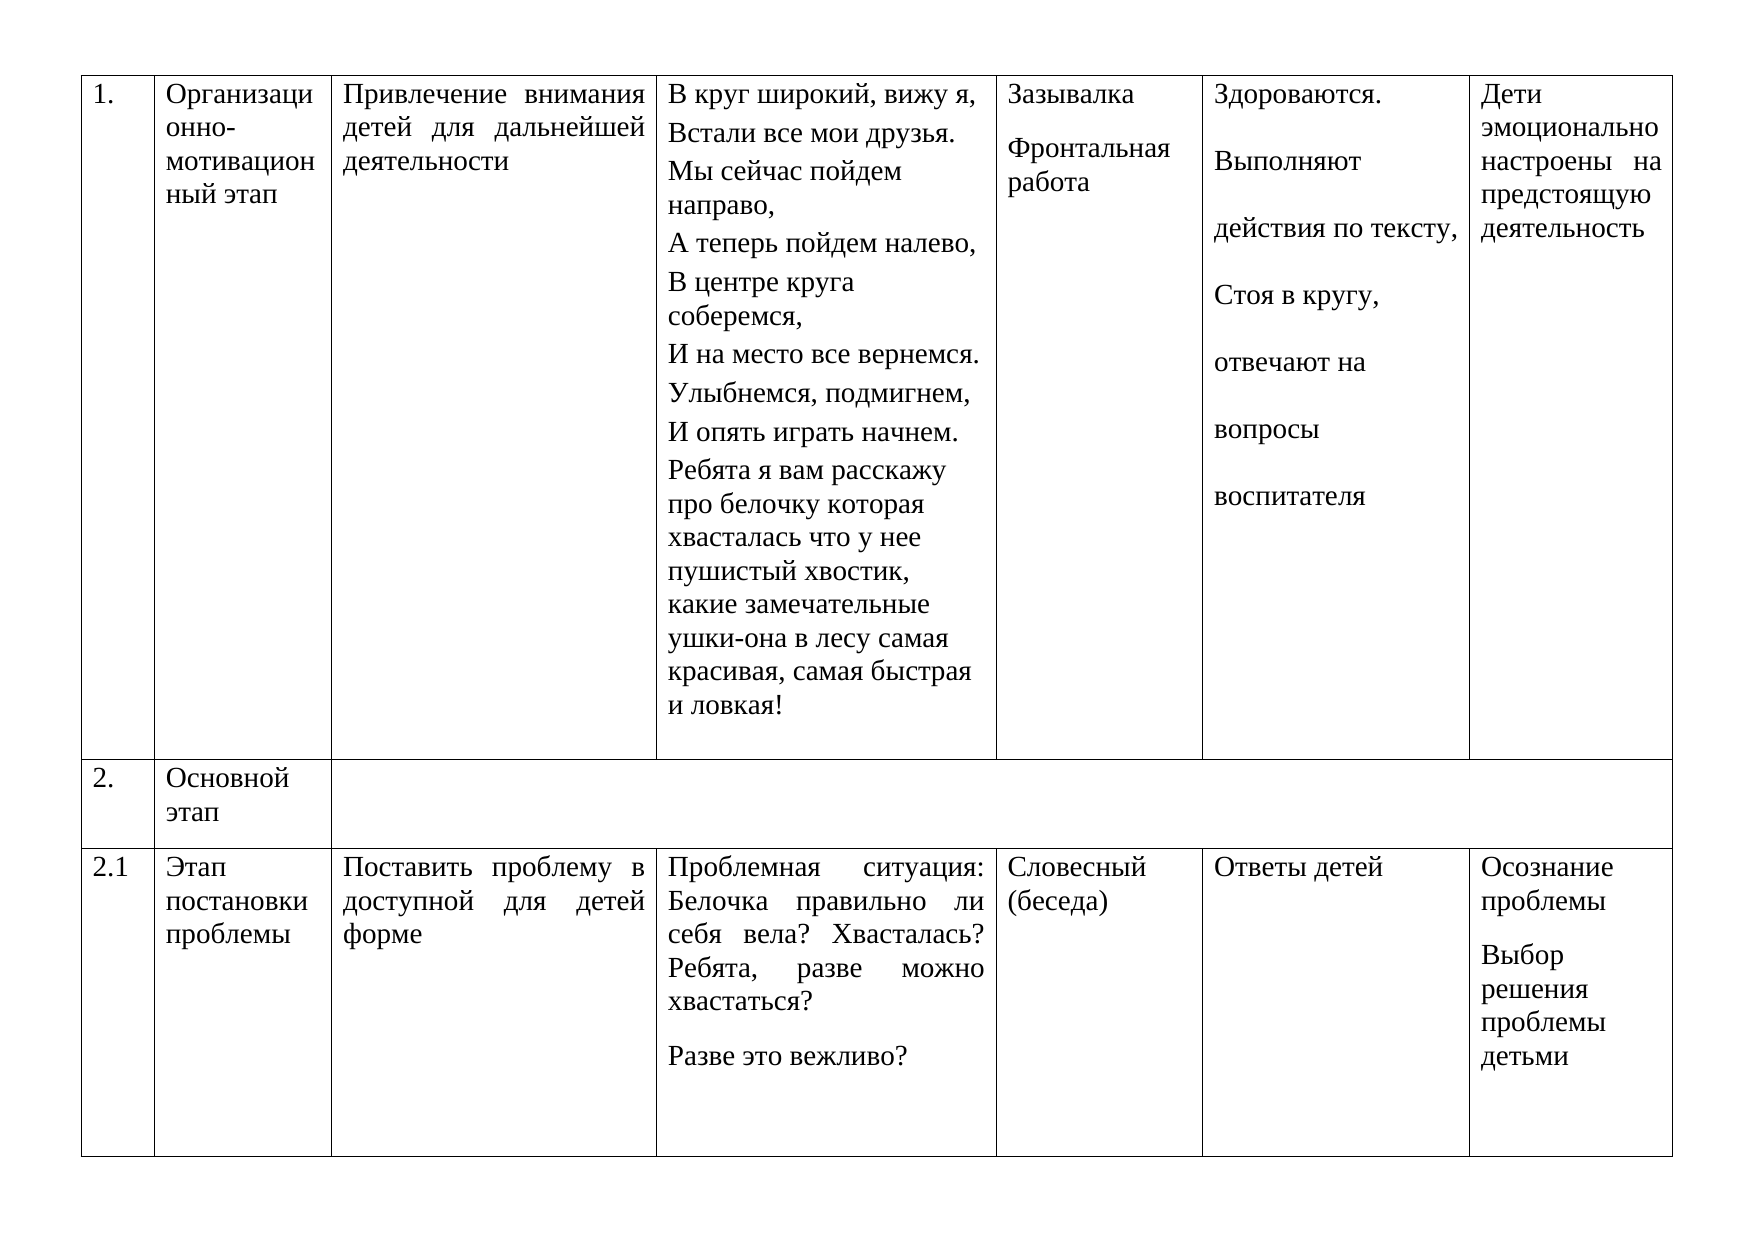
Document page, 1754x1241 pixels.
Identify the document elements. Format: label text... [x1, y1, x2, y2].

table_cell Зазывалка Фронтальная работа [997, 76, 1202, 759]
table_cell 2. [82, 760, 154, 848]
table_cell В круг широкий, вижу я, Встали все мои друзья. Мы сейчас пойдем направо, А теперь пойдем налево, В центре круга соберемся, И на место все вернемся. Улыбнемся, подмигнем, И опять играть начнем. Ребята я вам расскажу про белочку которая хвасталась что у нее пушистый хвостик, какие замечательные ушки-она в лесу самая красивая, самая быстрая и ловкая! [657, 76, 996, 759]
table_cell 1. [82, 76, 154, 759]
table_cell Поставить проблему в доступной для детей форме [332, 849, 656, 1156]
table_cell [332, 760, 1672, 848]
table_cell 2.1 [82, 849, 154, 1156]
table_cell Дети эмоционально настроены на предстоящую деятельность [1470, 76, 1672, 759]
table_cell Привлечение внимания детей для дальнейшей деятельности [332, 76, 656, 759]
table_cell Основной этап [155, 760, 331, 848]
table_cell Здороваются. Выполняют действия по тексту, Стоя в кругу, отвечают на вопросы воспитателя [1203, 76, 1469, 759]
table_cell Этап постановки проблемы [155, 849, 331, 1156]
table_cell Проблемная ситуация: Белочка правильно ли себя вела? Хвасталась? Ребята, разве можно хвастаться? Разве это вежливо? [657, 849, 996, 1156]
table_cell Словесный (беседа) [997, 849, 1202, 1156]
table_cell Осознание проблемы Выбор решения проблемы детьми [1470, 849, 1672, 1156]
table_cell Ответы детей [1203, 849, 1469, 1156]
table_cell Организационно- мотивационный этап [155, 76, 331, 759]
